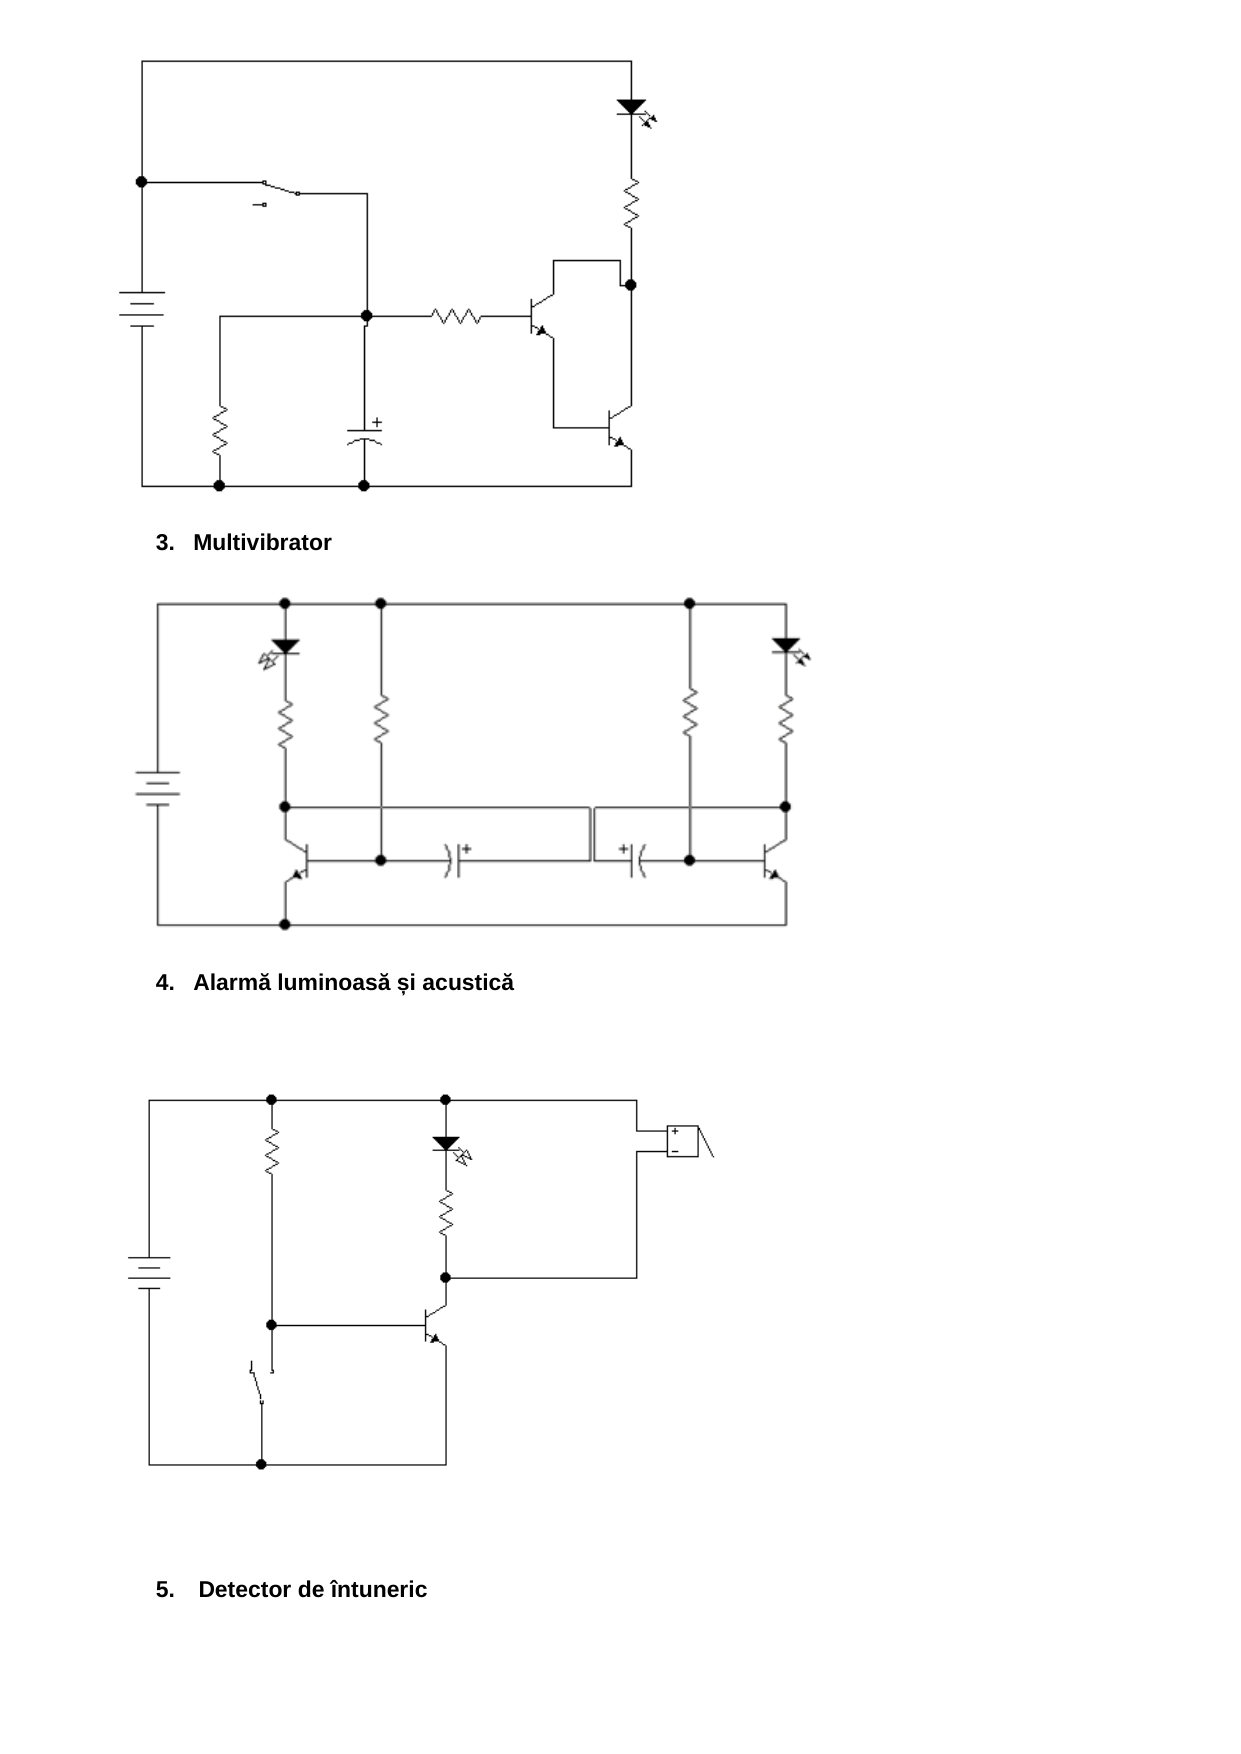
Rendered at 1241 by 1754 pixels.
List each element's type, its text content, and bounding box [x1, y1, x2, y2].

list Detector de întuneric [156, 1576, 1122, 1603]
picture [118, 44, 674, 504]
picture [118, 579, 830, 945]
list Multivibrator [156, 529, 1122, 555]
picture [118, 1073, 736, 1499]
list Alarmă luminoasă și acustică [156, 969, 1122, 996]
